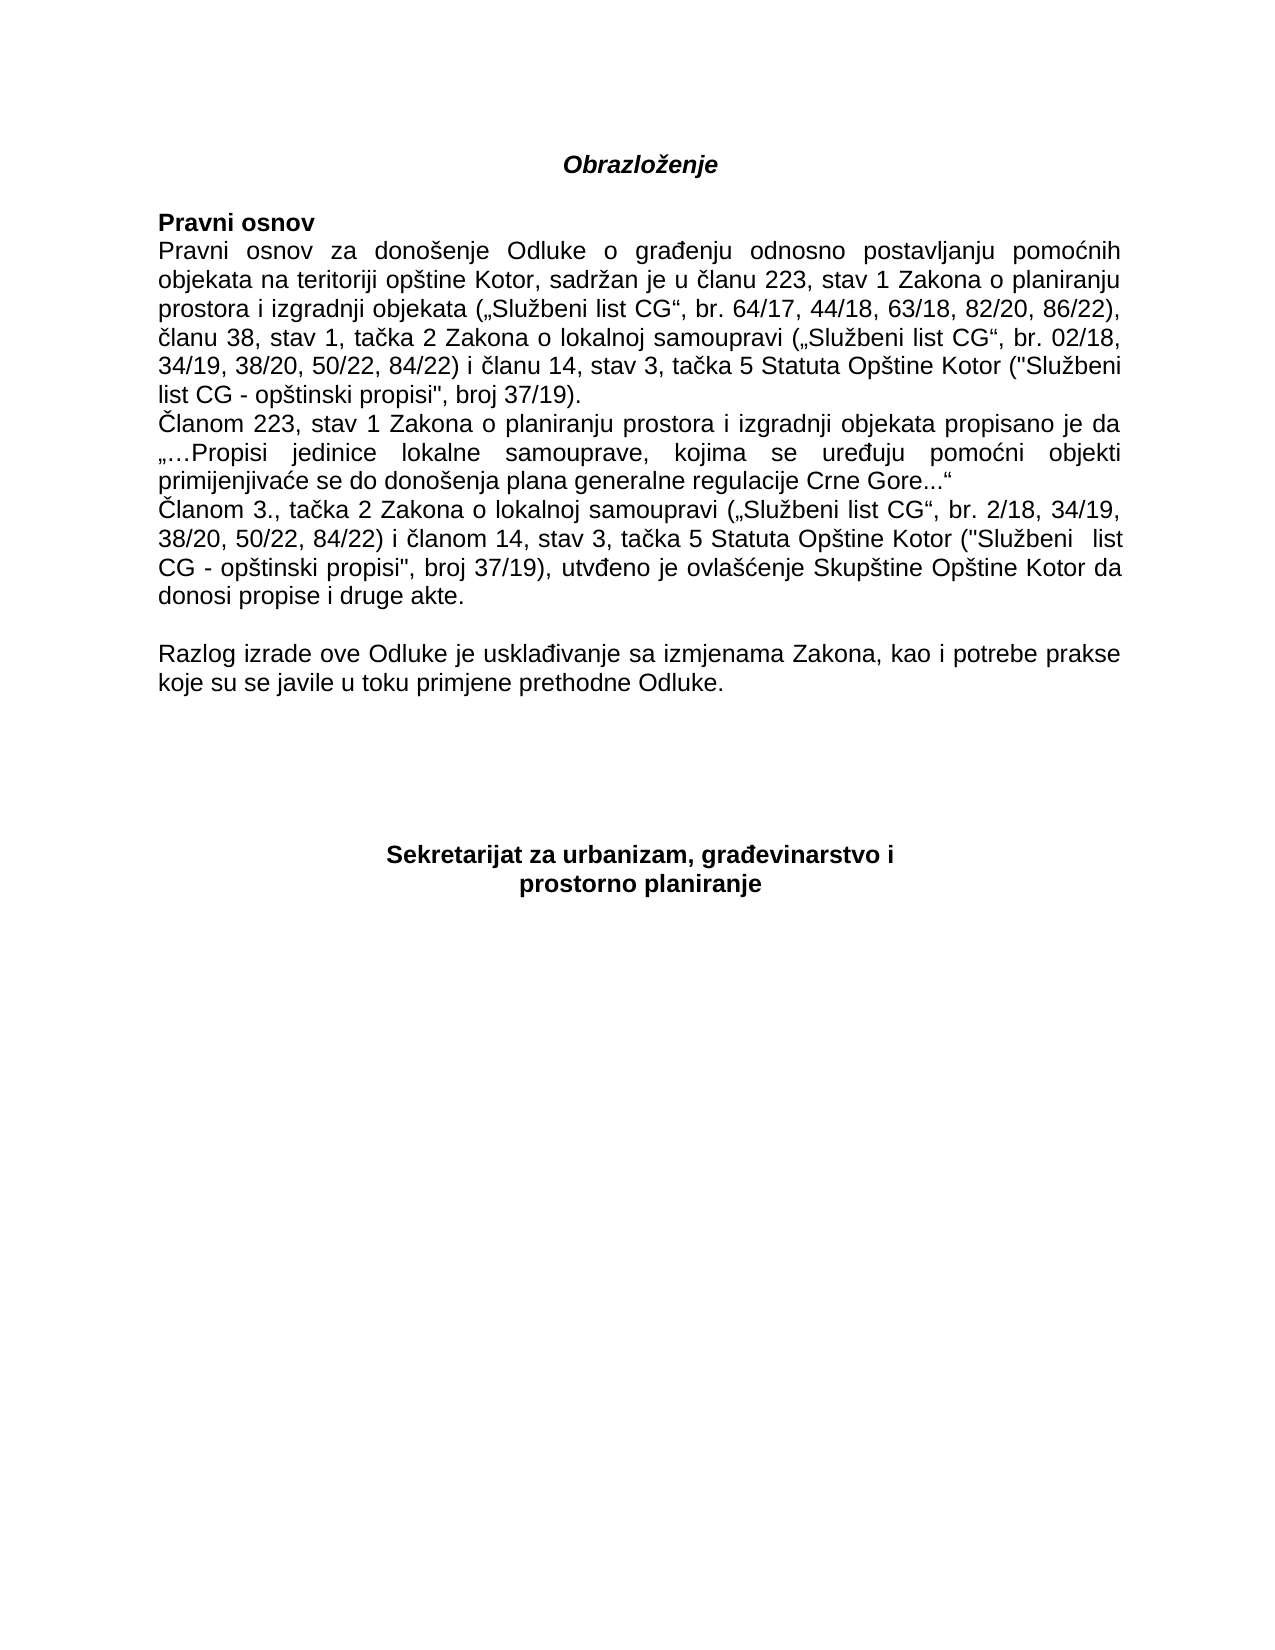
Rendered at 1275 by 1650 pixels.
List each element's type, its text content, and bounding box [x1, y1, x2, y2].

text Pravni osnov za donošenje Odluke o građenju odnosno postavljanju pomoćnih objekata na teritoriji opštine Kotor, sadržan je u članu 223, stav 1 Zakona o planiranju prostora i izgradnji objekata („Službeni list CG“, br. 64/17, 44/18, 63/18, 82/20, 86/22), članu 38, stav 1, tačka 2 Zakona o lokalnoj samoupravi („Službeni list CG“, br. 02/18, 34/19, 38/20, 50/22, 84/22) i članu 14, stav 3, tačka 5 Statuta Opštine Kotor ("Službeni list CG - opštinski propisi", broj 37/19). [158, 236, 1123, 409]
text Obrazloženje [158, 150, 1123, 179]
text Sekretarijat za urbanizam, građevinarstvo i [158, 840, 1123, 869]
text Razlog izrade ove Odluke je usklađivanje sa izmjenama Zakona, kao i potrebe prakse koje su se javile u toku primjene prethodne Odluke. [158, 639, 1123, 696]
text prostorno planiranje [158, 869, 1123, 897]
text Članom 3., tačka 2 Zakona o lokalnoj samoupravi („Službeni list CG“, br. 2/18, 34/19, 38/20, 50/22, 84/22) i članom 14, stav 3, tačka 5 Statuta Opštine Kotor ("Službeni list CG - opštinski propisi", broj 37/19), utvđeno je ovlašćenje Skupštine Opštine Kotor da donosi propise i druge akte. [158, 495, 1123, 610]
text Članom 223, stav 1 Zakona o planiranju prostora i izgradnji objekata propisano je da „…Propisi jedinice lokalne samouprave, kojima se uređuju pomoćni objekti primijenjivaće se do donošenja plana generalne regulacije Crne Gore...“ [158, 409, 1123, 495]
text Pravni osnov [158, 207, 1123, 236]
